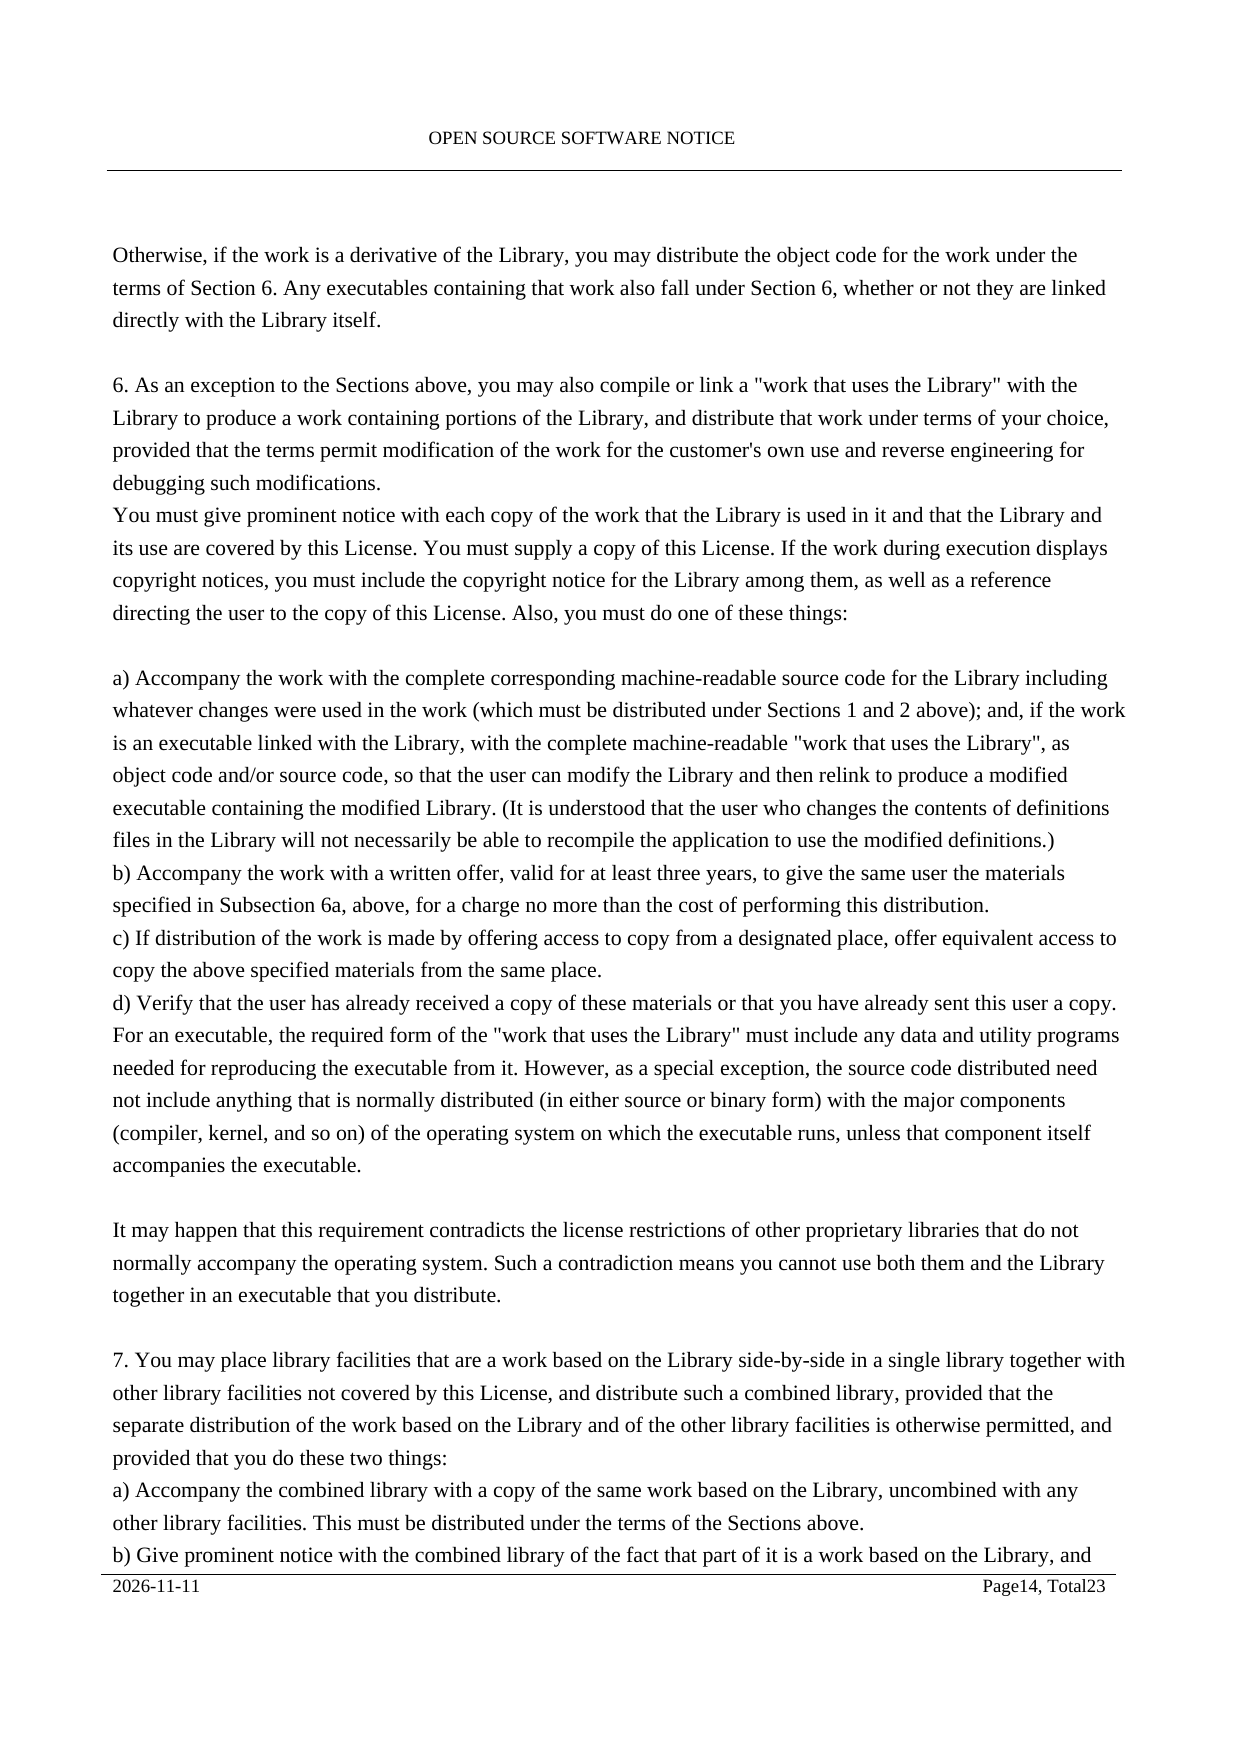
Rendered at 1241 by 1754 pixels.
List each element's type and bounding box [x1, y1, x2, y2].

text [112, 206, 1128, 1571]
